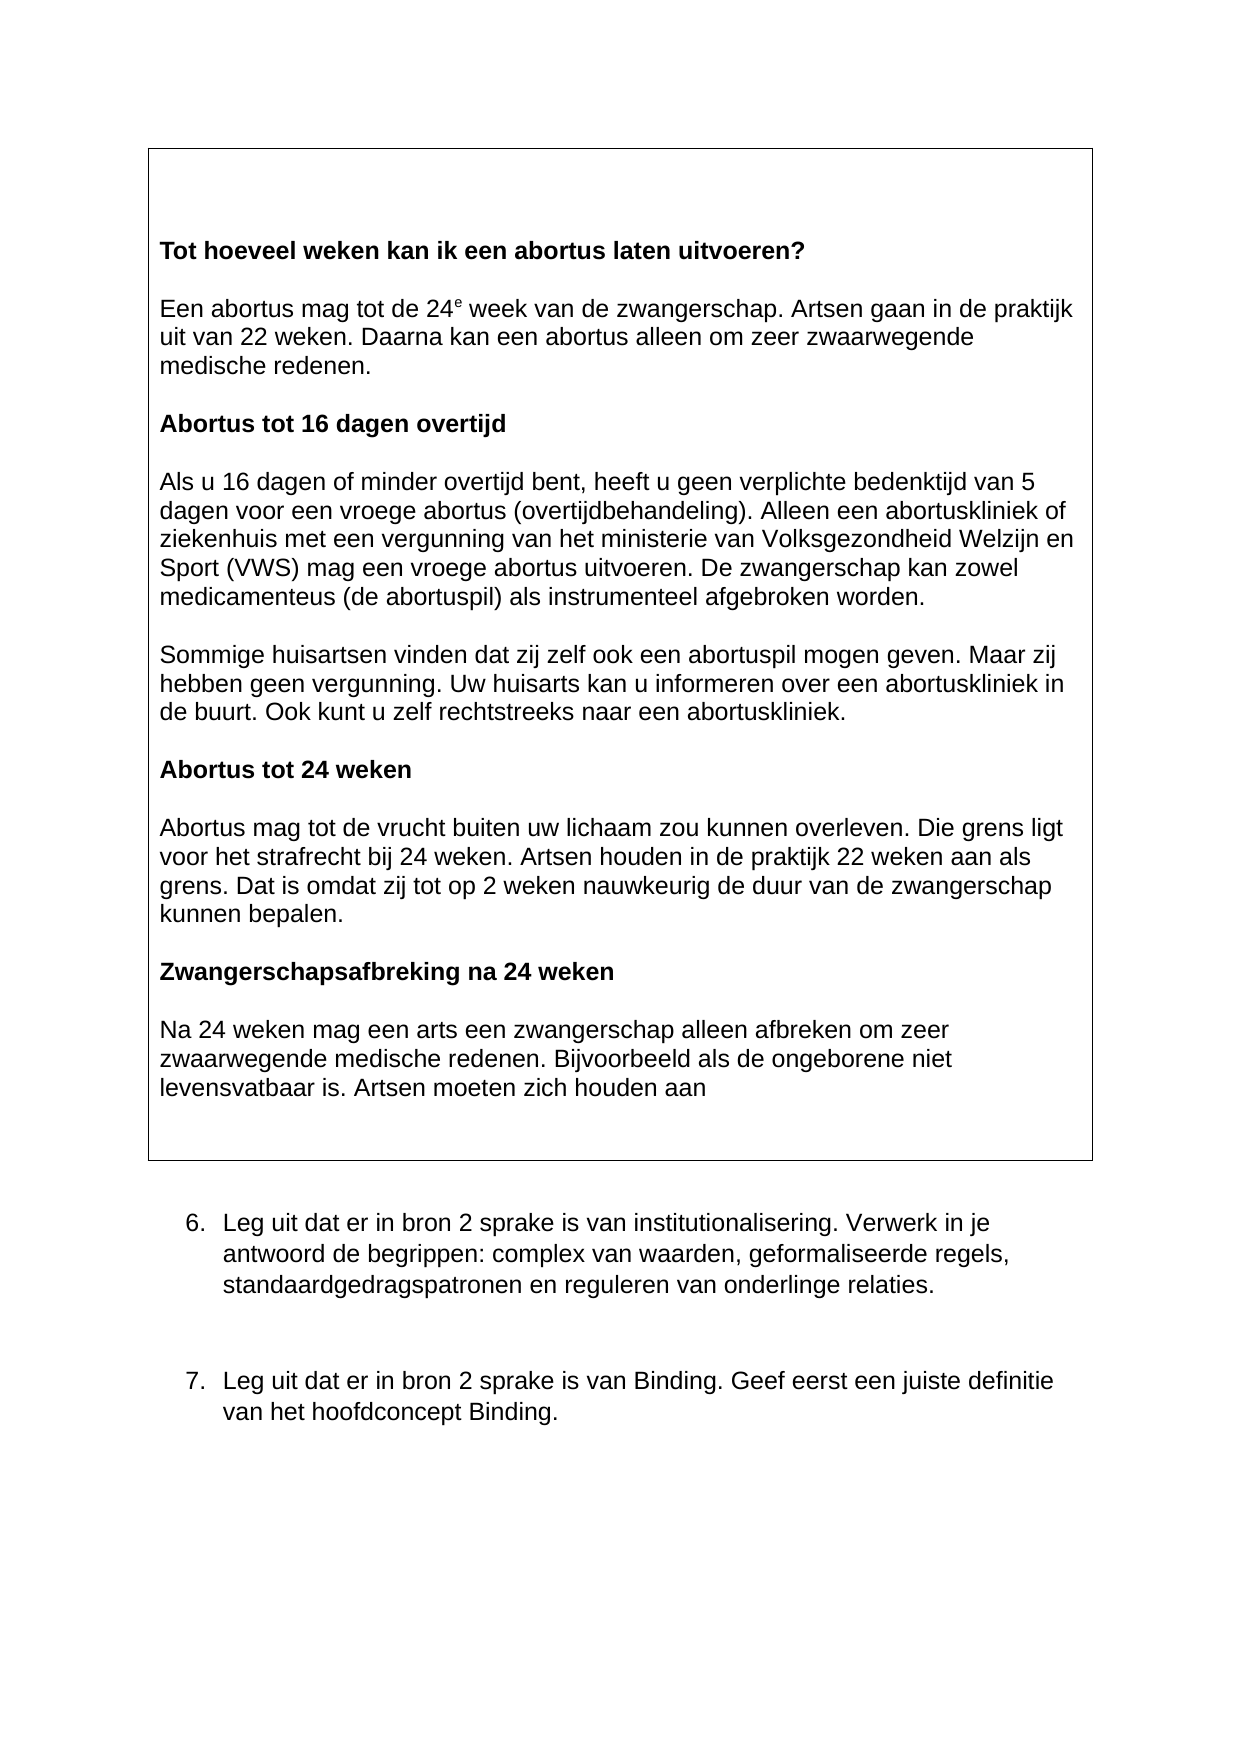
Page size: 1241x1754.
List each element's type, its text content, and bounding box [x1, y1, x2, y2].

list Leg uit dat er in bron 2 sprake is van Binding. Geef eerst een juiste definitie van het hoofdconcept Binding. [185, 1366, 1093, 1426]
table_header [149, 149, 1092, 1159]
list Leg uit dat er in bron 2 sprake is van institutionalisering. Verwerk in je antwoord de begrippen: complex van waarden, geformaliseerde regels, standaardgedragspatronen en reguleren van onderlinge relaties. [185, 1208, 1093, 1299]
